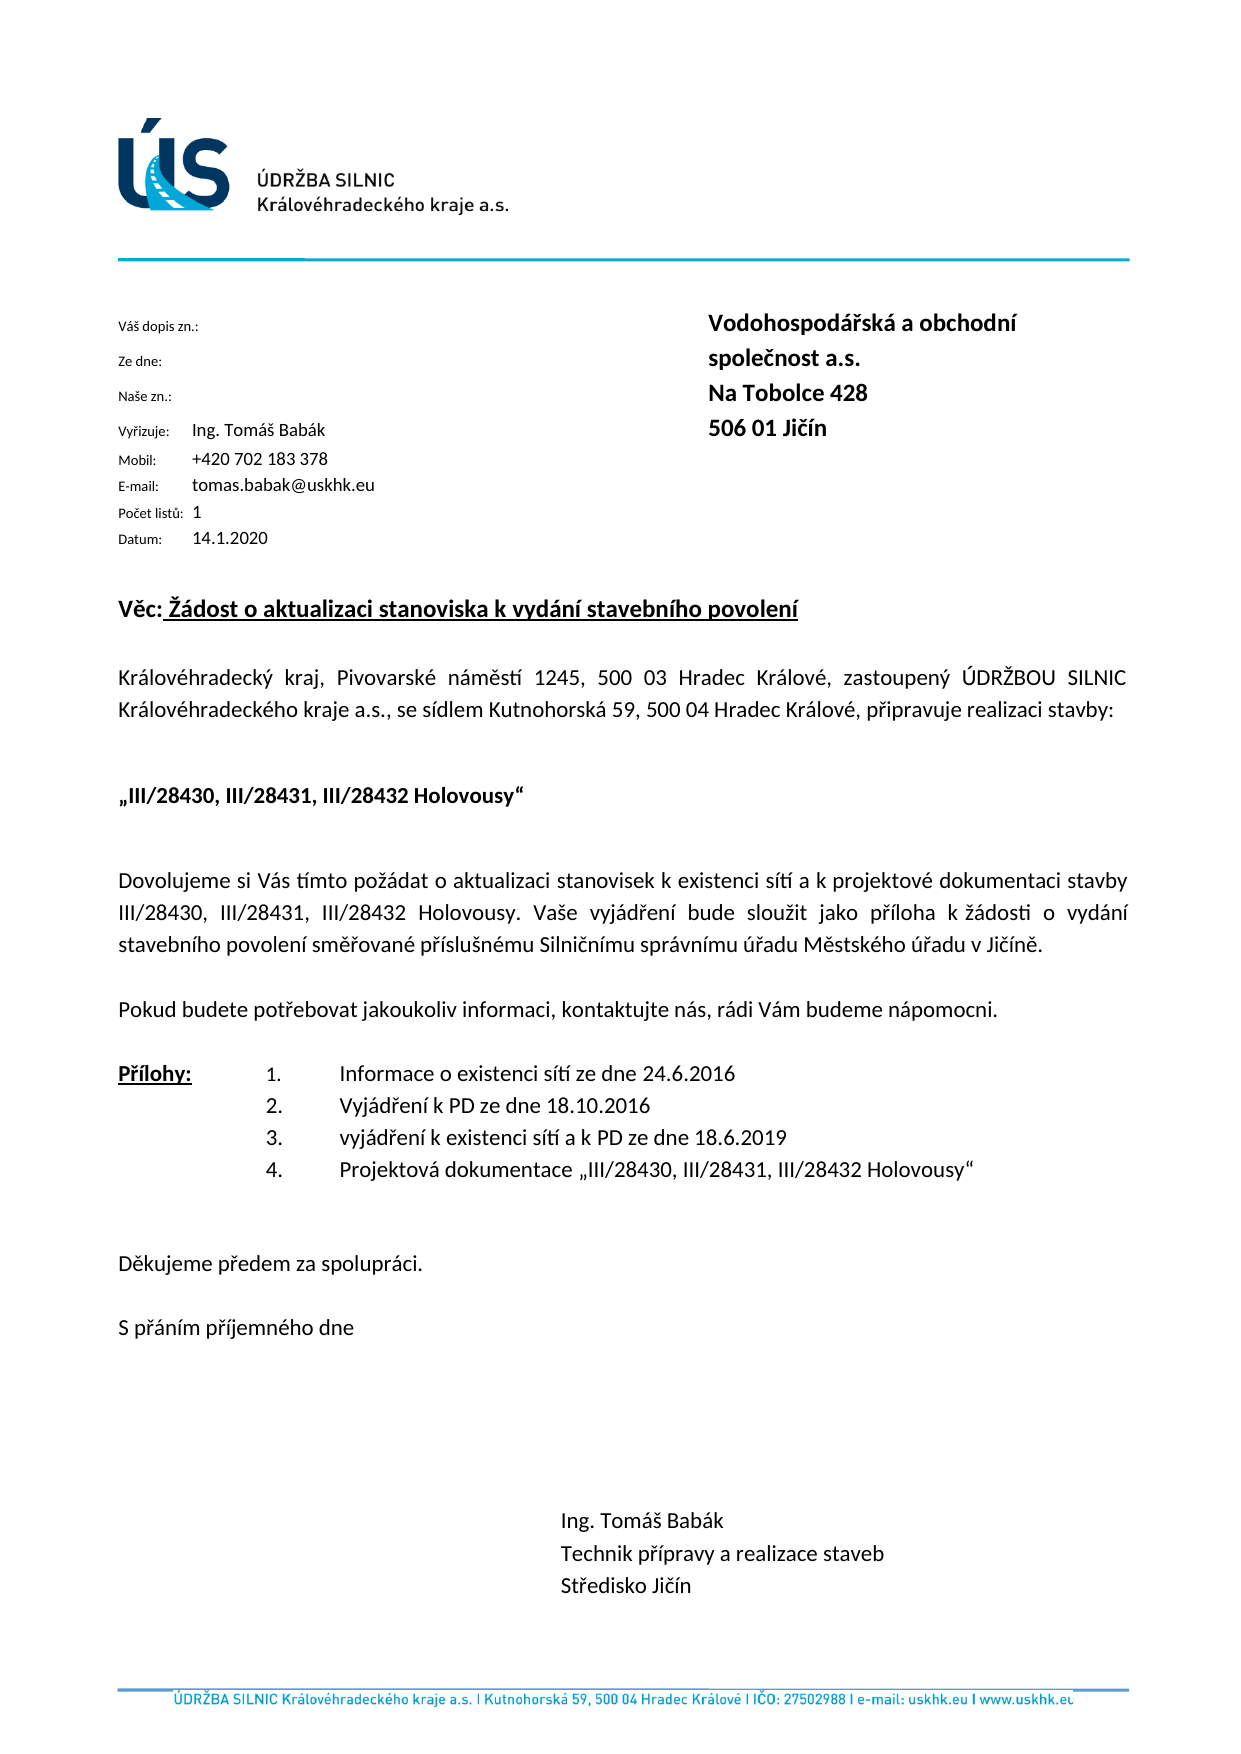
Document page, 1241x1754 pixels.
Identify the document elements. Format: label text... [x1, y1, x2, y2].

text „III/28430, III/28431, III/28432 Holovousy“ [118, 781, 1128, 809]
text Mobil: +420 702 183 378 E-mail: tomas.babak@uskhk.eu Počet listů: 1 Datum: 14.1.2020 [118, 447, 1128, 549]
text Technik přípravy a realizace staveb [118, 1539, 1128, 1567]
text Děkujeme předem za spolupráci. [118, 1249, 1128, 1277]
text Ze dne: společnost a.s. [118, 342, 1128, 373]
text Pokud budete potřebovat jakoukoliv informaci, kontaktujte nás, rádi Vám budeme nápomocni. [118, 995, 1128, 1023]
text Věc: Žádost o aktualizaci stanoviska k vydání stavebního povolení [118, 593, 1128, 624]
text 4. Projektová dokumentace „III/28430, III/28431, III/28432 Holovousy“ [192, 1156, 1128, 1184]
picture [173, 1690, 1074, 1707]
text S přáním příjemného dne [118, 1313, 1128, 1342]
text Ing. Tomáš Babák [118, 1507, 1128, 1535]
text Středisko Jičín [118, 1571, 1128, 1599]
text 2. Vyjádření k PD ze dne 18.10.2016 [118, 1091, 1128, 1119]
text 3. vyjádření k existenci sítí a k PD ze dne 18.6.2019 [118, 1123, 1128, 1151]
text Přílohy: 1. Informace o existenci sítí ze dne 24.6.2016 [118, 1059, 1128, 1087]
text Dovolujeme si Vás tímto požádat o aktualizaci stanovisek k existenci sítí a k projektové dokumentaci stavby III/28430, III/28431, III/28432 Holovousy. Vaše vyjádření bude sloužit jako příloha k žádosti o vydání stavebního povolení směřované příslušnému Silničnímu správnímu úřadu Městského úřadu v Jičíně. [118, 866, 1128, 958]
text Naše zn.: Na Tobolce 428 Vyřizuje: Ing. Tomáš Babák 506 01 Jičín [118, 377, 1128, 443]
text Váš dopis zn.: Vodohospodářská a obchodní [118, 307, 1128, 338]
text Královéhradecký kraj, Pivovarské náměstí 1245, 500 03 Hradec Králové, zastoupený ÚDRŽBOU SILNIC Královéhradeckého kraje a.s., se sídlem Kutnohorská 59, 500 04 Hradec Králové, připravuje realizaci stavby: [118, 663, 1128, 723]
picture [118, 118, 508, 215]
